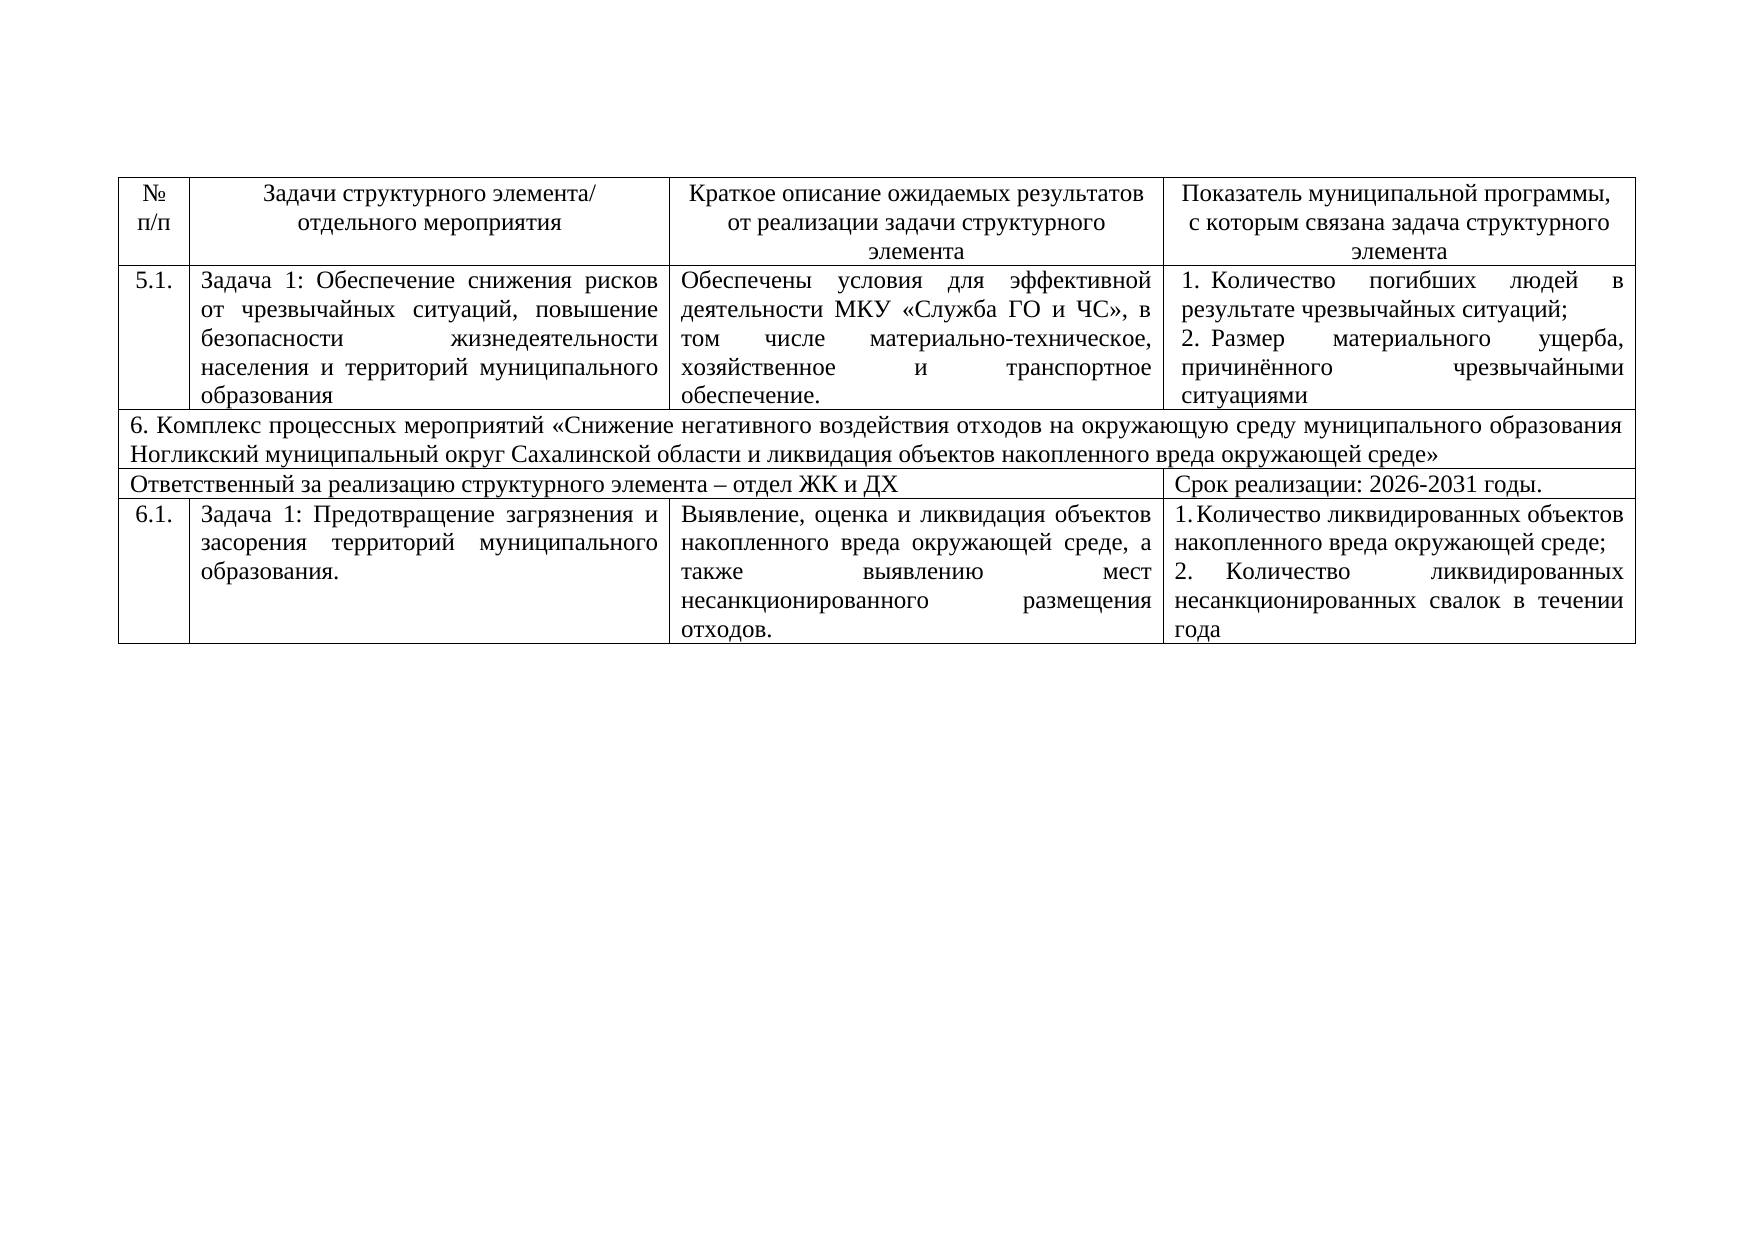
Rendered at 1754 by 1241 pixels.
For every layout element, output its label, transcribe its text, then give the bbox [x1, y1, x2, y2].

table_cell 6.1. [119, 499, 189, 642]
table_cell Задача 1: Предотвращение загрязнения и засорения территорий муниципального образования. [190, 499, 669, 642]
table_cell 6. Комплекс процессных мероприятий «Снижение негативного воздействия отходов на окружающую среду муниципального образования Ногликский муниципальный округ Сахалинской области и ликвидация объектов накопленного вреда окружающей среде» [119, 410, 1635, 468]
table_header Показатель муниципальной программы, с которым связана задача структурного элемента [1164, 178, 1635, 264]
table_cell Обеспечены условия для эффективной деятельности МКУ «Служба ГО и ЧС», в том числе материально-техническое, хозяйственное и транспортное обеспечение. [670, 266, 1163, 409]
table_cell Ответственный за реализацию структурного элемента – отдел ЖК и ДХ [119, 469, 1163, 498]
table_cell Задача 1: Обеспечение снижения рисков от чрезвычайных ситуаций, повышение безопасности жизнедеятельности населения и территорий муниципального образования [190, 266, 669, 409]
table_header Задачи структурного элемента/ отдельного мероприятия [190, 178, 669, 264]
table_cell Количество погибших людей в результате чрезвычайных ситуаций; Размер материального ущерба, причинённого чрезвычайными ситуациями [1164, 266, 1635, 409]
table_cell Срок реализации: 2026-2031 годы. [1164, 469, 1635, 498]
table_cell Выявление, оценка и ликвидация объектов накопленного вреда окружающей среде, а также выявлению мест несанкционированного размещения отходов. [670, 499, 1163, 642]
table_cell Количество ликвидированных объектов накопленного вреда окружающей среде; Количество ликвидированных несанкционированных свалок в течении года [1164, 499, 1635, 642]
table_cell 5.1. [119, 266, 189, 409]
table_header № п/п [119, 178, 189, 264]
table_header Краткое описание ожидаемых результатов от реализации задачи структурного элемента [670, 178, 1163, 264]
